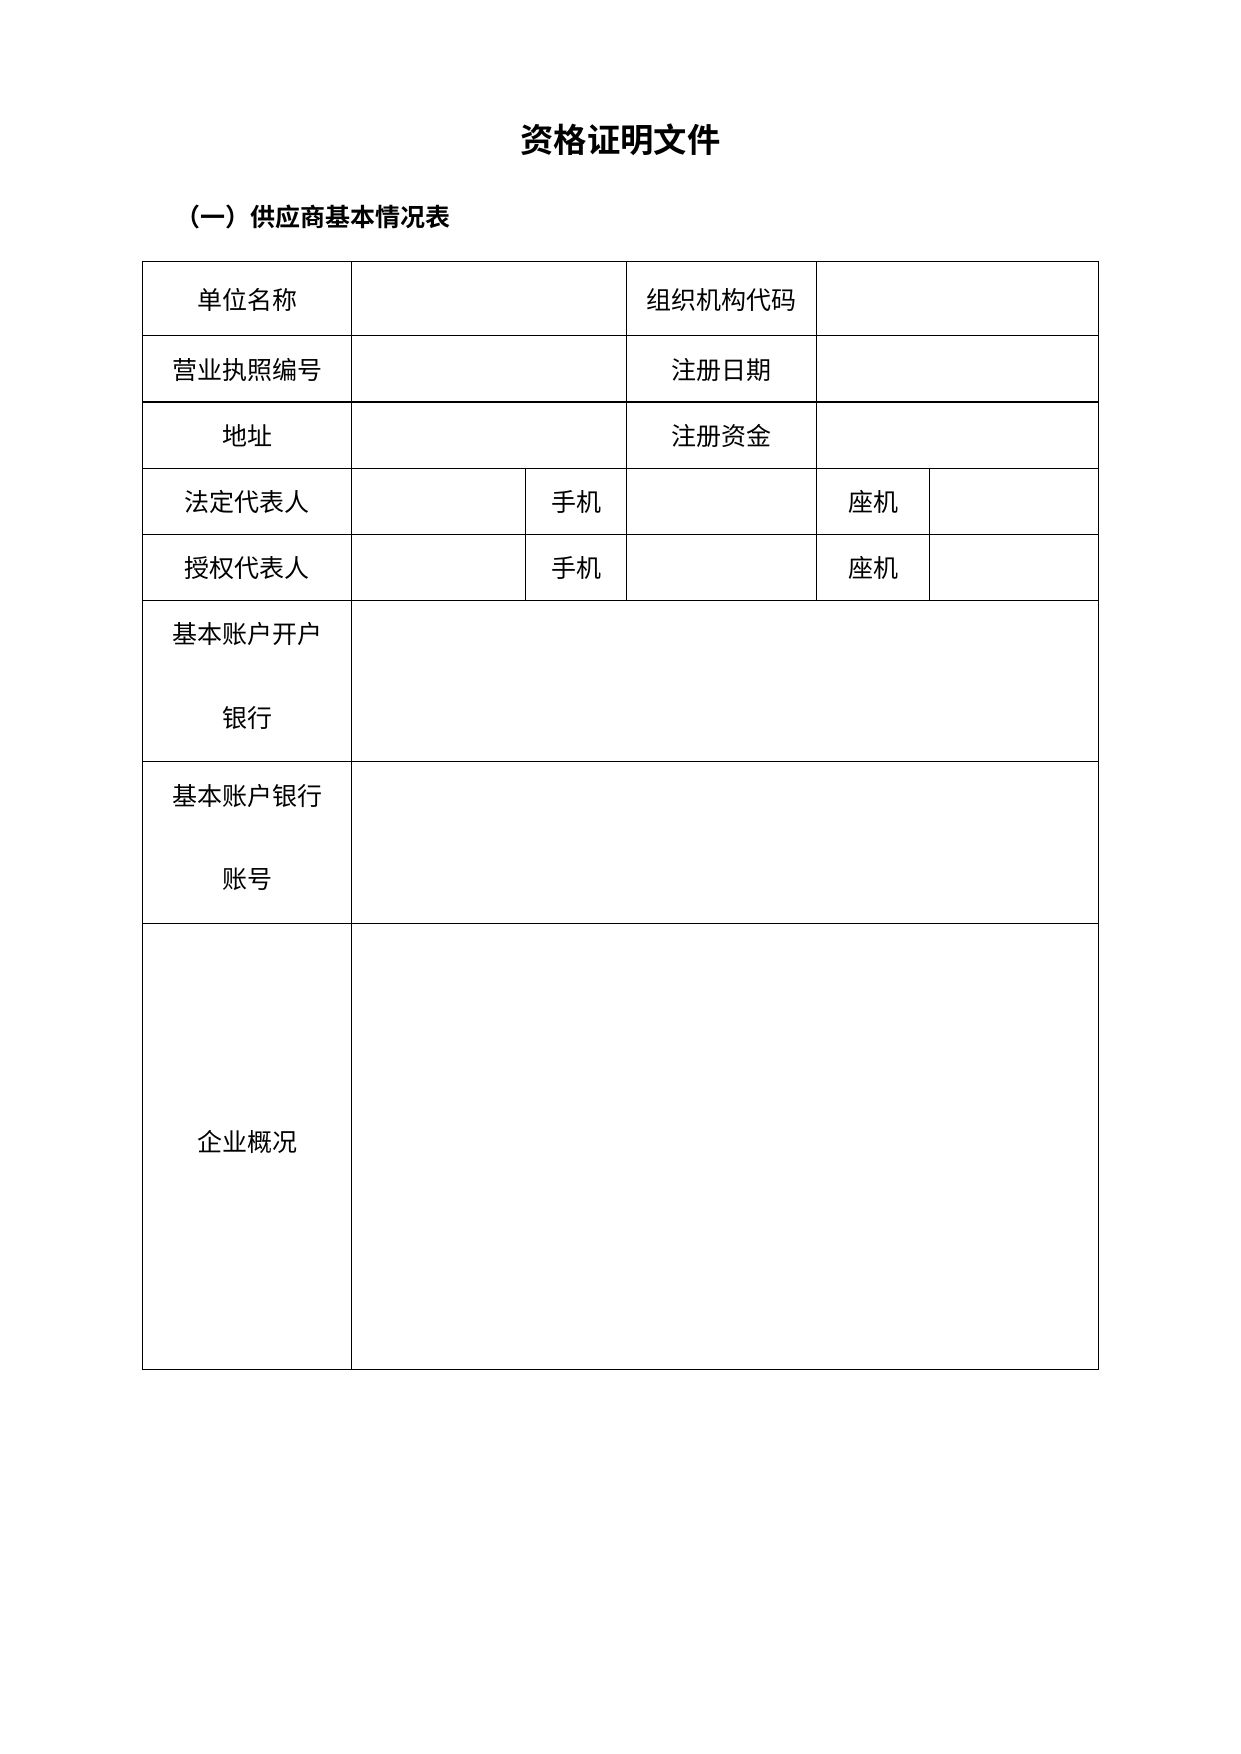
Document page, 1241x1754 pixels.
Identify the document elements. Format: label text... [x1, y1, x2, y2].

table_cell [352, 469, 525, 533]
text 资格证明文件 [153, 106, 1087, 171]
table_header [817, 262, 1098, 335]
table_cell [352, 601, 1098, 761]
table_cell [627, 469, 816, 533]
table_cell 注册日期 [627, 336, 816, 401]
table_cell [817, 403, 1098, 467]
table_cell 授权代表人 [143, 535, 351, 599]
table_cell 基本账户开户 银行 [143, 601, 351, 761]
table_cell 基本账户银行 账号 [143, 762, 351, 923]
table_cell [817, 336, 1098, 401]
table_cell [352, 535, 525, 599]
table_cell 座机 [817, 535, 929, 599]
table_header 单位名称 [143, 262, 351, 335]
table_cell [627, 535, 816, 599]
table_cell [352, 924, 1098, 1369]
text （一）供应商基本情况表 [175, 183, 1087, 248]
table_cell [352, 762, 1098, 923]
table_cell 企业概况 [143, 924, 351, 1369]
table_cell 地址 [143, 403, 351, 467]
table_cell 注册资金 [627, 403, 816, 467]
table_cell [930, 535, 1098, 599]
table_cell 法定代表人 [143, 469, 351, 533]
table_cell [352, 403, 626, 467]
table_cell [352, 336, 626, 401]
table_cell 营业执照编号 [143, 336, 351, 401]
table_cell 手机 [526, 535, 626, 599]
table_cell [930, 469, 1098, 533]
table_header [352, 262, 626, 335]
table_cell 座机 [817, 469, 929, 533]
table_header 组织机构代码 [627, 262, 816, 335]
table_cell 手机 [526, 469, 626, 533]
